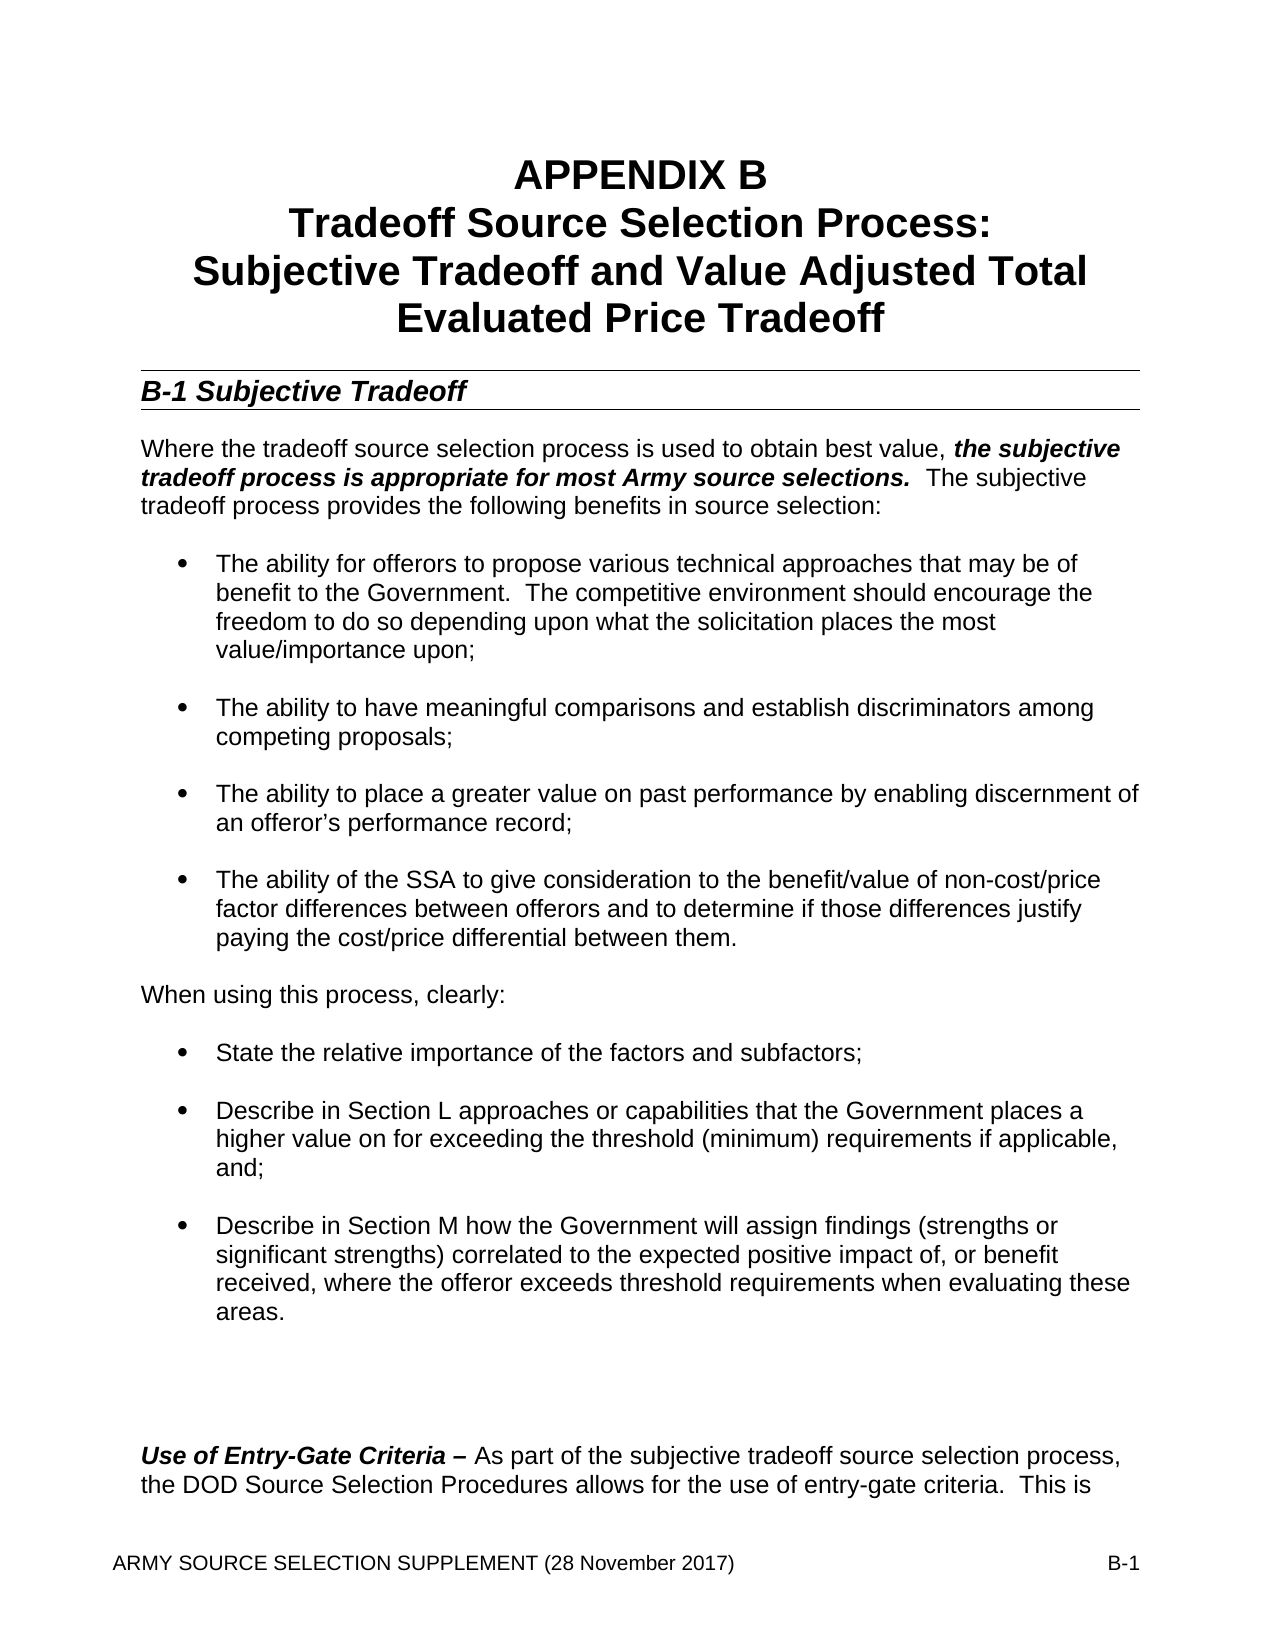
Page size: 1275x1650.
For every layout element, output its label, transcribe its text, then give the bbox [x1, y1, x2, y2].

list State the relative importance of the factors and subfactors; [178, 1038, 1140, 1067]
text Tradeoff Source Selection Process: [141, 198, 1140, 246]
list The ability for offerors to propose various technical approaches that may be of benefit to the Government. The competitive environment should encourage the freedom to do so depending upon what the solicitation places the most value/importance upon; [178, 549, 1140, 664]
list Describe in Section L approaches or capabilities that the Government places a higher value on for exceeding the threshold (minimum) requirements if applicable, and; [178, 1096, 1140, 1182]
text B-1 Subjective Tradeoff [141, 371, 1140, 409]
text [141, 1441, 1140, 1498]
subtitle APPENDIX B [141, 150, 1140, 198]
list The ability of the SSA to give consideration to the benefit/value of non-cost/price factor differences between offerors and to determine if those differences justify paying the cost/price differential between them. [178, 865, 1140, 952]
text When using this process, clearly: [141, 981, 1140, 1009]
text Subjective Tradeoff and Value Adjusted Total Evaluated Price Tradeoff [141, 246, 1140, 342]
list Describe in Section M how the Government will assign findings (strengths or significant strengths) correlated to the expected positive impact of, or benefit received, where the offeror exceeds threshold requirements when evaluating these areas. [178, 1211, 1140, 1326]
text Where the tradeoff source selection process is used to obtain best value, the subjective tradeoff process is appropriate for most Army source selections. The subjective tradeoff process provides the following benefits in source selection: [141, 434, 1140, 520]
list The ability to place a greater value on past performance by enabling discernment of an offeror’s performance record; [178, 779, 1140, 837]
list The ability to have meaningful comparisons and establish discriminators among competing proposals; [178, 693, 1140, 750]
